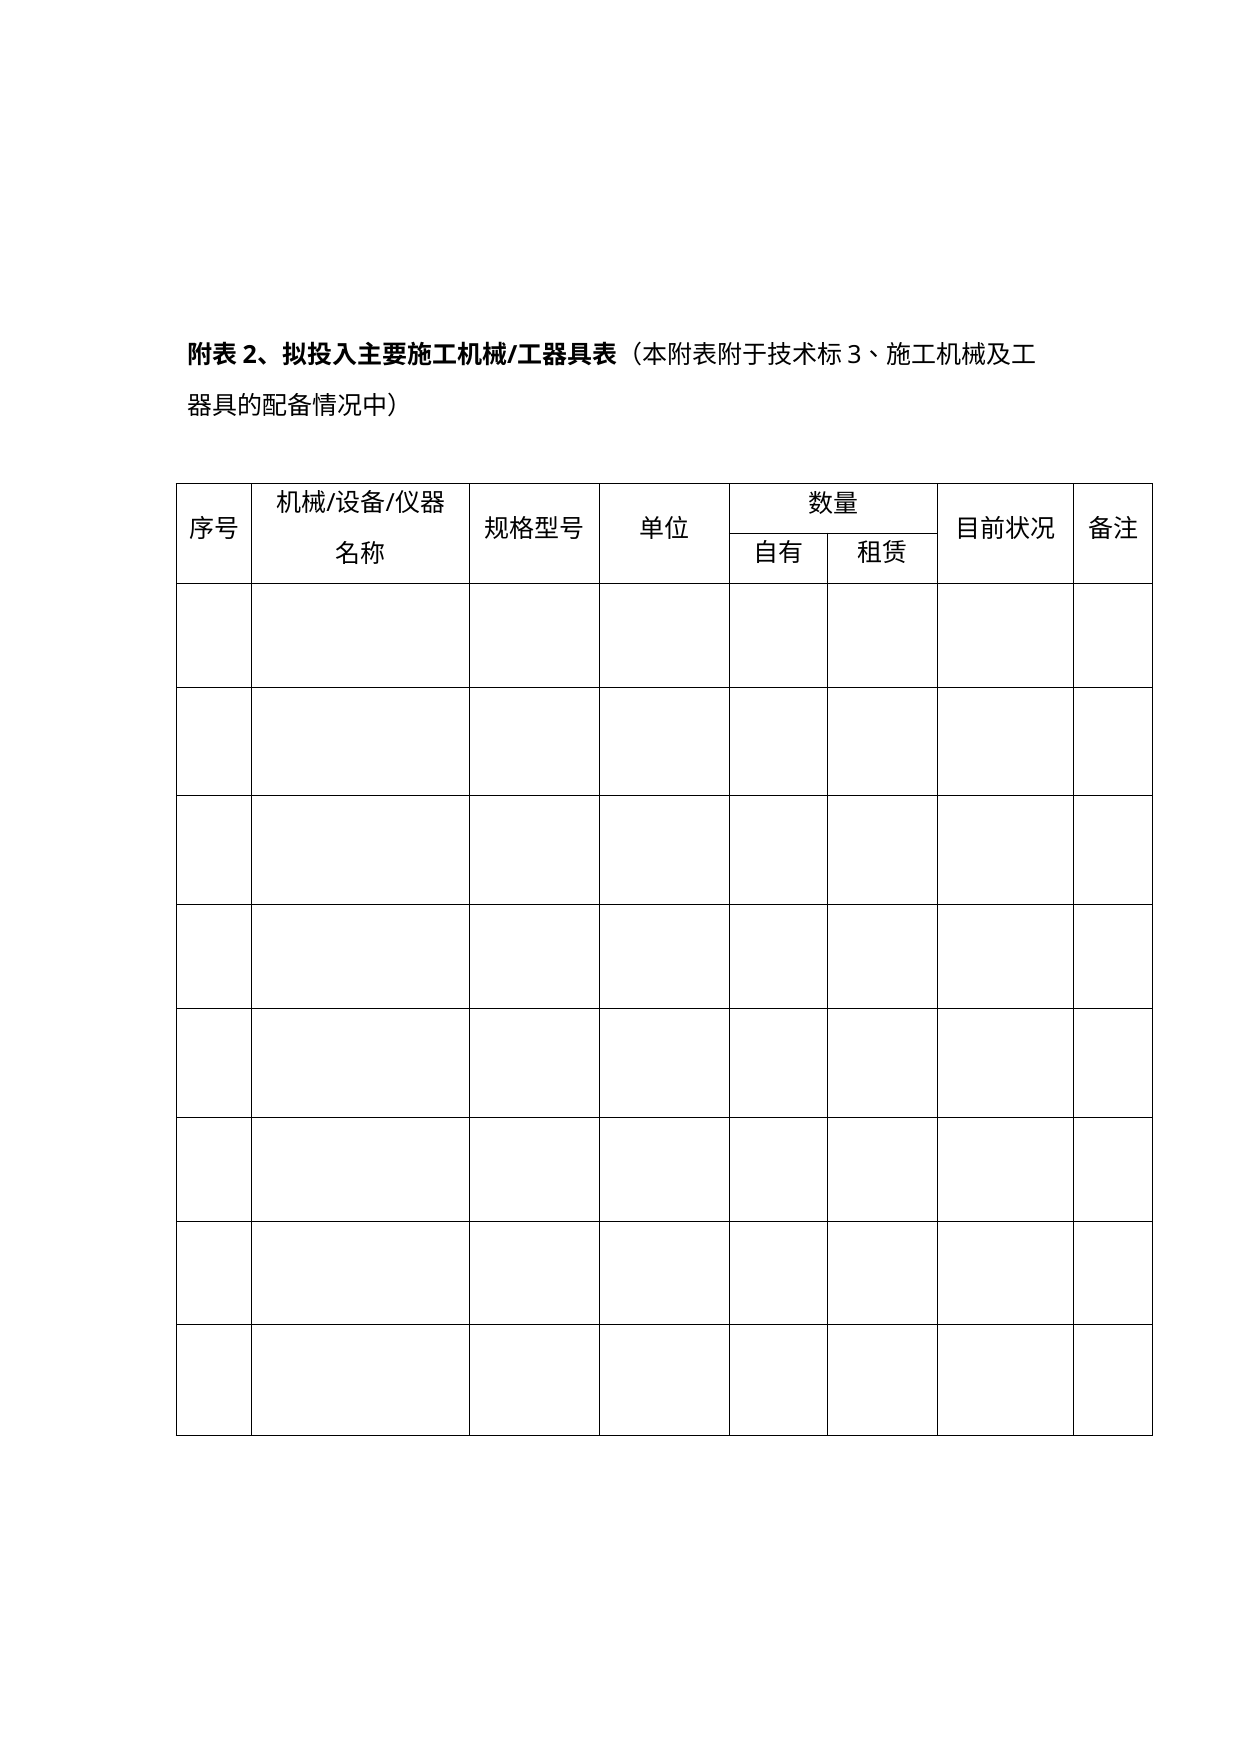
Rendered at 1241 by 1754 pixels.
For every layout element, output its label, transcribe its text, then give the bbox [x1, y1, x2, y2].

table_cell [252, 1118, 469, 1221]
table_cell [600, 1118, 729, 1221]
table_cell [600, 584, 729, 687]
table_cell [252, 1325, 469, 1435]
table_header 备注 [1074, 484, 1152, 583]
table_cell [600, 1222, 729, 1324]
table_header 目前状况 [938, 484, 1073, 583]
table_cell [828, 584, 937, 687]
table_cell [730, 905, 827, 1008]
table_cell [470, 1009, 599, 1117]
table_cell [600, 1325, 729, 1435]
table_cell [177, 1118, 251, 1221]
table_cell [470, 905, 599, 1008]
table_cell [177, 1009, 251, 1117]
table_cell [252, 1009, 469, 1117]
table_cell [252, 905, 469, 1008]
table_cell 自有 [730, 534, 827, 583]
table_cell [828, 905, 937, 1008]
table_cell [470, 1325, 599, 1435]
table_cell [730, 1325, 827, 1435]
table_cell [252, 584, 469, 687]
table_cell [1074, 1325, 1152, 1435]
table_cell [1074, 584, 1152, 687]
table_cell [938, 905, 1073, 1008]
table_cell [828, 1009, 937, 1117]
text 附表2、拟投入主要施工机械/工器具表（本附表附于技术标3、施工机械及工器具的配备情况中） [187, 334, 1053, 422]
table_cell [938, 688, 1073, 795]
table_cell [1074, 1222, 1152, 1324]
table_header 序号 [177, 484, 251, 583]
table_header 单位 [600, 484, 729, 583]
table_cell [1074, 688, 1152, 795]
table_cell [470, 1118, 599, 1221]
table_header 机械/设备/仪器 名称 [252, 484, 469, 583]
table_cell [938, 1222, 1073, 1324]
table_cell [938, 796, 1073, 904]
table_cell [730, 1222, 827, 1324]
table_cell [828, 688, 937, 795]
table_cell [177, 1222, 251, 1324]
table_cell [828, 1118, 937, 1221]
table_cell [730, 584, 827, 687]
table_cell [252, 688, 469, 795]
table_cell [177, 905, 251, 1008]
table_cell [177, 796, 251, 904]
table_cell [600, 905, 729, 1008]
table_cell [177, 688, 251, 795]
table_cell [1074, 796, 1152, 904]
table_cell [600, 1009, 729, 1117]
table_cell [828, 1325, 937, 1435]
table_cell [730, 688, 827, 795]
table_cell [177, 1325, 251, 1435]
table_cell [600, 688, 729, 795]
table_header 规格型号 [470, 484, 599, 583]
table_cell [938, 1325, 1073, 1435]
table_cell [730, 1118, 827, 1221]
table_cell [1074, 1118, 1152, 1221]
table_cell [1074, 905, 1152, 1008]
table_cell [828, 796, 937, 904]
table_cell [938, 584, 1073, 687]
table_cell [938, 1009, 1073, 1117]
table_cell [828, 1222, 937, 1324]
table_cell [470, 1222, 599, 1324]
table_cell [1074, 1009, 1152, 1117]
table_cell [177, 584, 251, 687]
table_cell [730, 796, 827, 904]
table_cell [252, 796, 469, 904]
table_cell [730, 1009, 827, 1117]
table_cell [470, 796, 599, 904]
table_cell [470, 584, 599, 687]
table_cell [938, 1118, 1073, 1221]
table_cell 租赁 [828, 534, 937, 583]
table_cell [252, 1222, 469, 1324]
table_cell [470, 688, 599, 795]
table_cell [600, 796, 729, 904]
table_header 数量 [730, 484, 937, 533]
